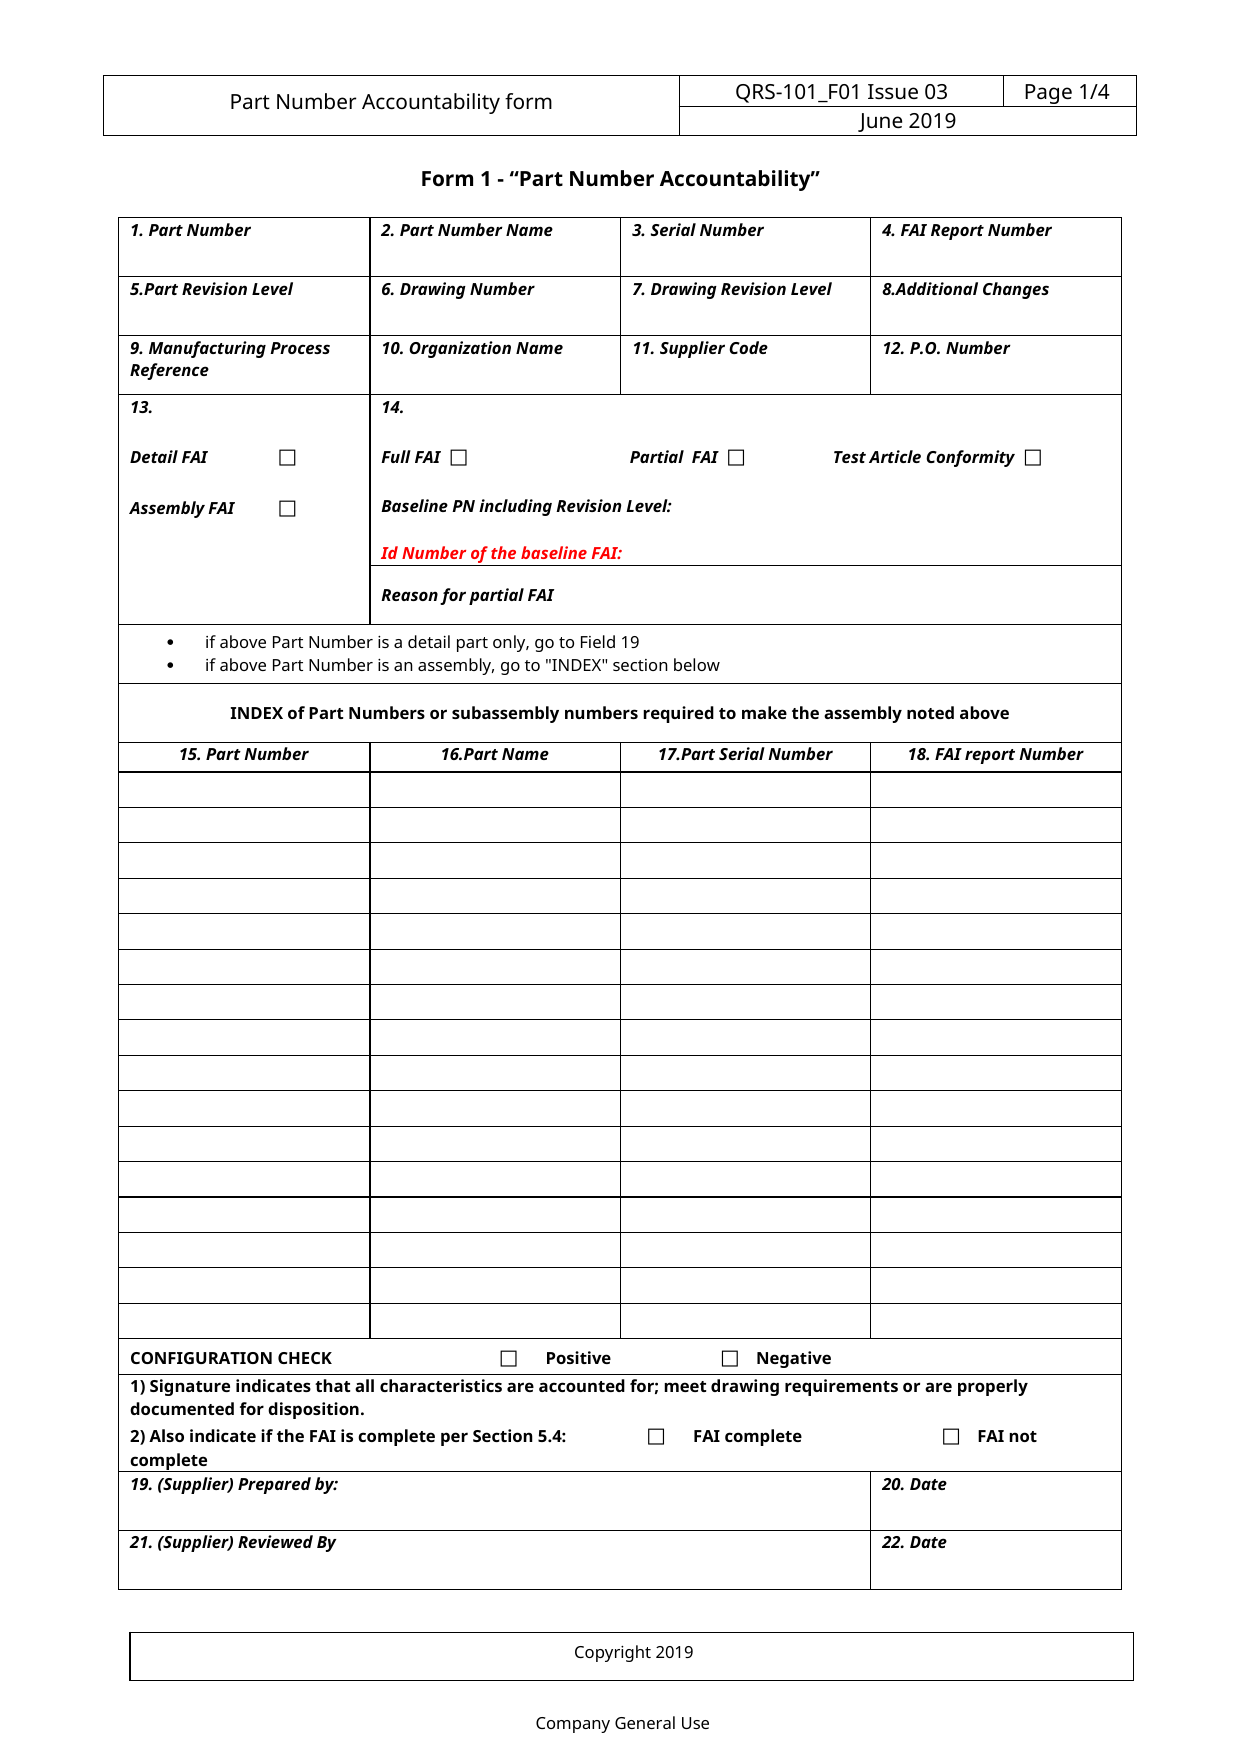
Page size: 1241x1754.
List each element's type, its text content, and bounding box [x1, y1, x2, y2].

table_cell 22. Date [871, 1531, 1121, 1589]
table_cell [621, 1198, 870, 1232]
table_cell [871, 1304, 1121, 1338]
table_cell [871, 985, 1121, 1019]
table_header 2. Part Number Name [371, 218, 620, 276]
table_cell [871, 1268, 1121, 1303]
table_cell 1) Signature indicates that all characteristics are accounted for; meet drawing requirements or are properly documented for disposition. 2) Also indicate if the FAI is complete per Section 5.4: □ FAI complete □ FAI not complete [119, 1375, 1121, 1471]
table_cell [621, 1162, 870, 1196]
table_cell [371, 843, 620, 878]
table_cell 11. Supplier Code [621, 336, 870, 394]
table_cell [871, 808, 1121, 842]
table_cell [119, 1304, 369, 1338]
table_cell [871, 1162, 1121, 1196]
table_cell [371, 1056, 620, 1090]
table_cell CONFIGURATION CHECK □ Positive □ Negative [119, 1339, 1121, 1373]
table_cell [371, 1198, 620, 1232]
table_cell [621, 950, 870, 984]
table_cell [621, 1127, 870, 1161]
table_cell [871, 1233, 1121, 1267]
table_cell 8.Additional Changes [871, 277, 1121, 335]
table_header 1. Part Number [119, 218, 369, 276]
table_cell [119, 1020, 369, 1055]
table_cell [871, 914, 1121, 948]
table_cell [871, 843, 1121, 878]
table_cell if above Part Number is a detail part only, go to Field 19 if above Part Number is an assembly, go to "INDEX" section below [119, 625, 1121, 683]
table_cell [371, 1304, 620, 1338]
table_cell 19. (Supplier) Prepared by: [119, 1472, 870, 1530]
table_cell [371, 1162, 620, 1196]
table_cell INDEX of Part Numbers or subassembly numbers required to make the assembly noted above [119, 684, 1121, 742]
table_cell [871, 1056, 1121, 1090]
table_cell [371, 1233, 620, 1267]
table_cell 17.Part Serial Number [621, 743, 870, 771]
table_cell 9. Manufacturing Process Reference [119, 336, 369, 394]
table_cell [119, 1127, 369, 1161]
table_cell [119, 950, 369, 984]
table_cell [371, 1091, 620, 1126]
table_cell [871, 950, 1121, 984]
table_cell [621, 773, 870, 807]
table_header 4. FAI Report Number [871, 218, 1121, 276]
table_cell [871, 773, 1121, 807]
table_cell [119, 1162, 369, 1196]
table_header 3. Serial Number [621, 218, 870, 276]
table_cell [871, 879, 1121, 913]
table_cell [119, 985, 369, 1019]
table_cell [371, 985, 620, 1019]
table_cell [871, 1127, 1121, 1161]
table_cell 7. Drawing Revision Level [621, 277, 870, 335]
table_cell [621, 985, 870, 1019]
table_cell [871, 1198, 1121, 1232]
table_cell [871, 1091, 1121, 1126]
table_cell [119, 1056, 369, 1090]
table_cell 12. P.O. Number [871, 336, 1121, 394]
table_cell [119, 808, 369, 842]
table_cell 21. (Supplier) Reviewed By [119, 1531, 870, 1589]
table_cell Reason for partial FAI [371, 566, 1121, 624]
table_cell [621, 914, 870, 948]
table_cell [371, 950, 620, 984]
table_cell [119, 879, 369, 913]
table_cell [621, 808, 870, 842]
table_cell [871, 1020, 1121, 1055]
table_cell 15. Part Number [119, 743, 369, 771]
table_cell [621, 1233, 870, 1267]
table_cell 10. Organization Name [371, 336, 620, 394]
table_cell 20. Date [871, 1472, 1121, 1530]
table_cell [119, 1091, 369, 1126]
table_cell [119, 843, 369, 878]
table_cell [621, 1056, 870, 1090]
table_cell [621, 1091, 870, 1126]
table_cell [621, 879, 870, 913]
table_cell [371, 808, 620, 842]
table_cell 6. Drawing Number [371, 277, 620, 335]
table_cell [371, 773, 620, 807]
table_cell 13. Detail FAI □ Assembly FAI □ [119, 395, 369, 624]
table_cell [621, 1268, 870, 1303]
table_cell 18. FAI report Number [871, 743, 1121, 771]
table_cell [119, 914, 369, 948]
table_cell [119, 773, 369, 807]
table_cell [621, 1020, 870, 1055]
table_cell [621, 1304, 870, 1338]
table_cell [119, 1198, 369, 1232]
table_cell [371, 914, 620, 948]
table_cell [371, 879, 620, 913]
table_cell [371, 1020, 620, 1055]
table_cell [621, 843, 870, 878]
text Form 1 - “Part Number Accountability” [118, 164, 1122, 192]
table_cell [371, 1268, 620, 1303]
table_cell 5.Part Revision Level [119, 277, 369, 335]
table_cell [371, 1127, 620, 1161]
table_cell [119, 1268, 369, 1303]
table_cell [119, 1233, 369, 1267]
table_cell 14. Full FAI □ Partial FAI □ Test Article Conformity □ Baseline PN including Revision Level: Id Number of the baseline FAI: [371, 395, 1121, 565]
table_cell 16.Part Name [371, 743, 620, 771]
